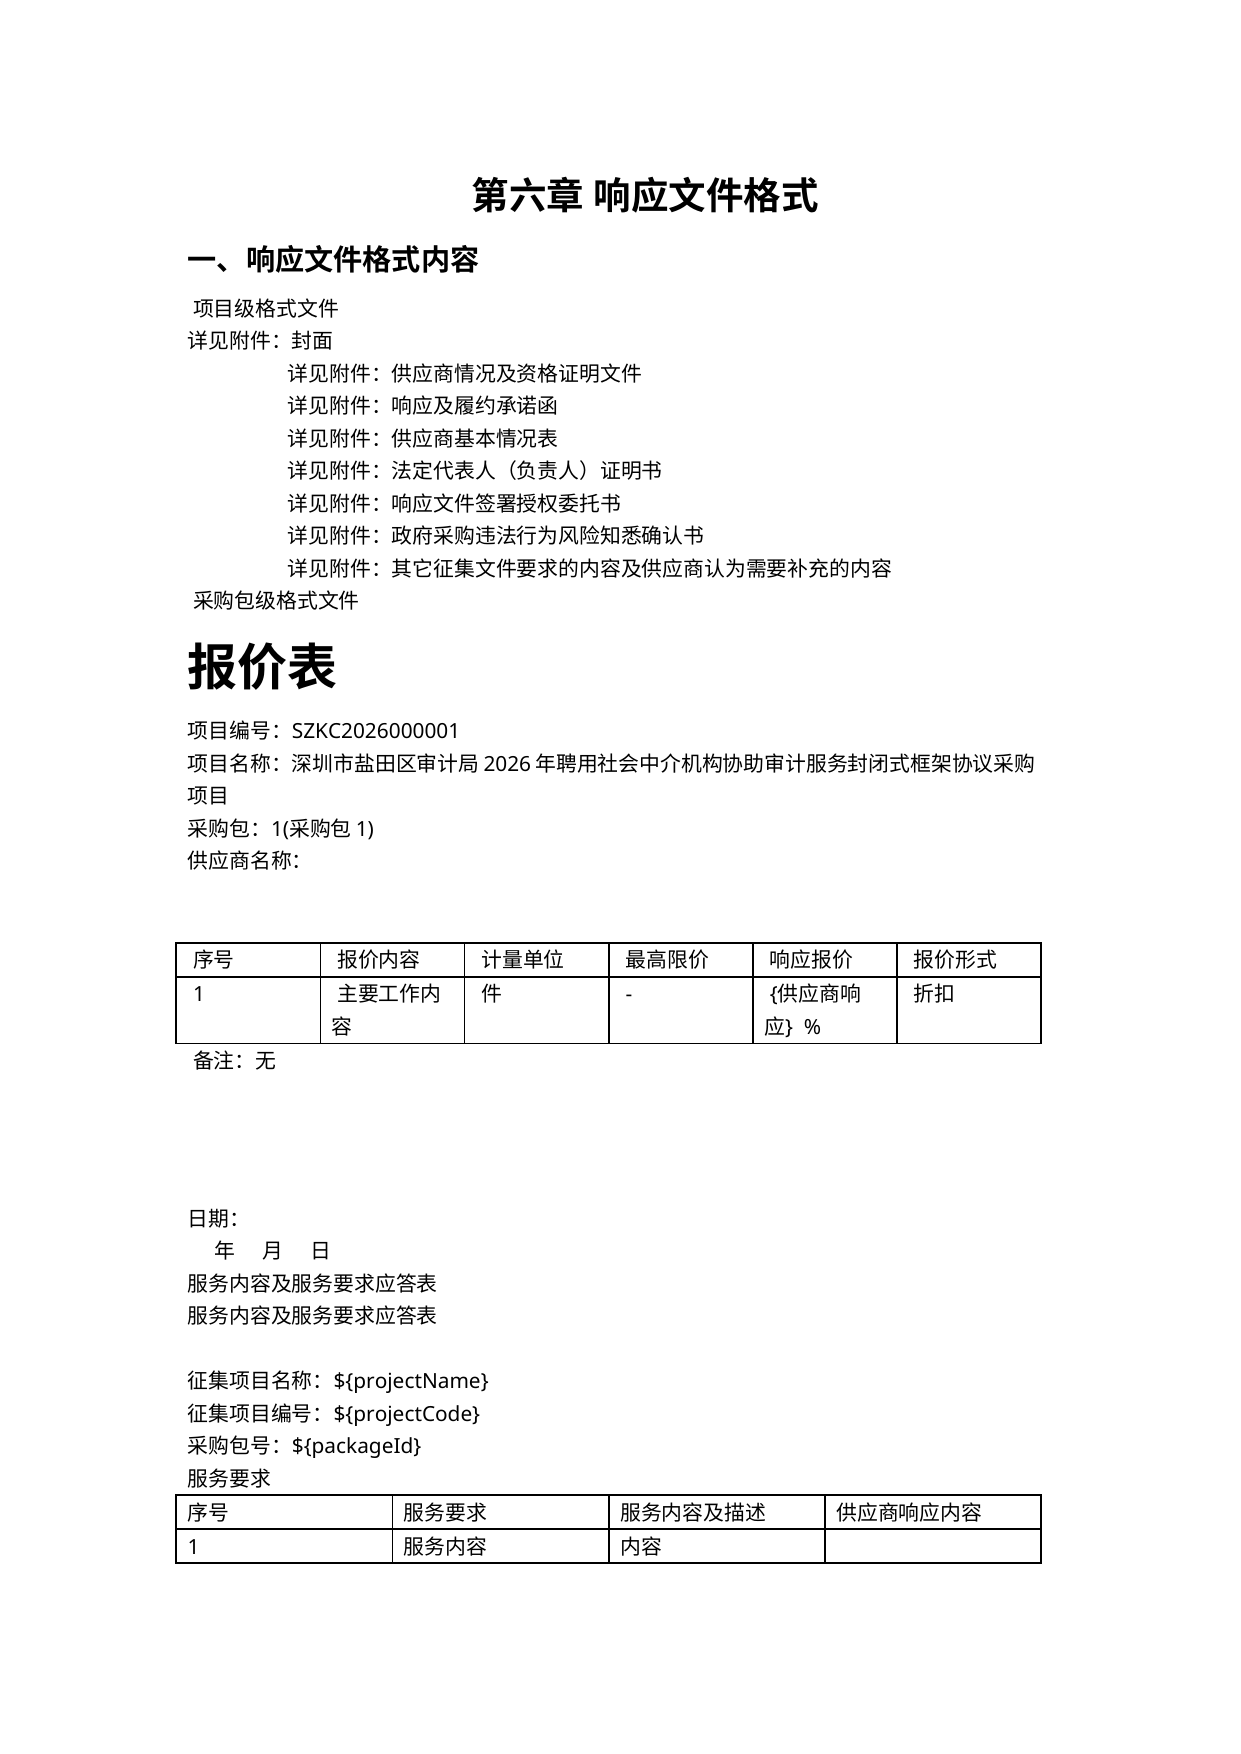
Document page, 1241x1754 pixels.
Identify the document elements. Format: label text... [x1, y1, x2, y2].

table_header 序号 [177, 944, 320, 976]
text 采购包：1(采购包1) [187, 812, 1053, 844]
table_header 服务要求 [393, 1496, 608, 1528]
table_cell [826, 1530, 1040, 1562]
text 详见附件：封面 [187, 324, 1053, 357]
text 详见附件：政府采购违法行为风险知悉确认书 [187, 519, 1053, 552]
table_header 序号 [177, 1496, 392, 1528]
table_header 报价内容 [321, 944, 464, 976]
table_header 报价形式 [898, 944, 1040, 976]
text 采购包级格式文件 [187, 584, 1053, 617]
text 详见附件：响应文件签署授权委托书 [187, 487, 1053, 519]
table_header 服务内容及描述 [610, 1496, 824, 1528]
table_header 计量单位 [465, 944, 608, 976]
table_header 供应商响应内容 [826, 1496, 1040, 1528]
text 服务要求 [187, 1462, 1053, 1494]
table_cell 件 [465, 978, 608, 1043]
text 一、响应文件格式内容 [187, 227, 1053, 292]
text 报价表 [187, 617, 1053, 714]
table_cell 1 [177, 978, 320, 1043]
table_header 响应报价 [754, 944, 896, 976]
text 征集项目编号：${projectCode} [187, 1397, 1053, 1429]
table_header 最高限价 [610, 944, 752, 976]
text 详见附件：法定代表人（负责人）证明书 [187, 454, 1053, 487]
text 征集项目名称：${projectName} [187, 1364, 1053, 1397]
text 服务内容及服务要求应答表 [187, 1299, 1053, 1332]
text 详见附件：供应商情况及资格证明文件 [187, 357, 1053, 389]
text 详见附件：其它征集文件要求的内容及供应商认为需要补充的内容 [187, 552, 1053, 584]
table_cell 折扣 [898, 978, 1040, 1043]
table_cell {供应商响应} % [754, 978, 896, 1043]
text 年 月 日 [187, 1234, 1053, 1267]
table_cell 内容 [610, 1530, 824, 1562]
table_cell 主要工作内容 [321, 978, 464, 1043]
text 采购包号：${packageId} [187, 1429, 1053, 1462]
text 供应商名称： [187, 844, 1053, 877]
table_cell 服务内容 [393, 1530, 608, 1562]
text 详见附件：供应商基本情况表 [187, 422, 1053, 454]
text 详见附件：响应及履约承诺函 [187, 389, 1053, 422]
text 第六章 响应文件格式 [187, 162, 1053, 227]
text 项目编号：SZKC2026000001 [187, 714, 881, 747]
text 服务内容及服务要求应答表 [187, 1267, 1053, 1299]
text 备注：无 [187, 1044, 1053, 1077]
text 项目名称：深圳市盐田区审计局2026年聘用社会中介机构协助审计服务封闭式框架协议采购项目 [187, 747, 1053, 812]
table_cell - [610, 978, 752, 1043]
table_cell 1 [177, 1530, 392, 1562]
text 日期： [187, 1202, 1053, 1234]
text 项目级格式文件 [187, 292, 1053, 324]
